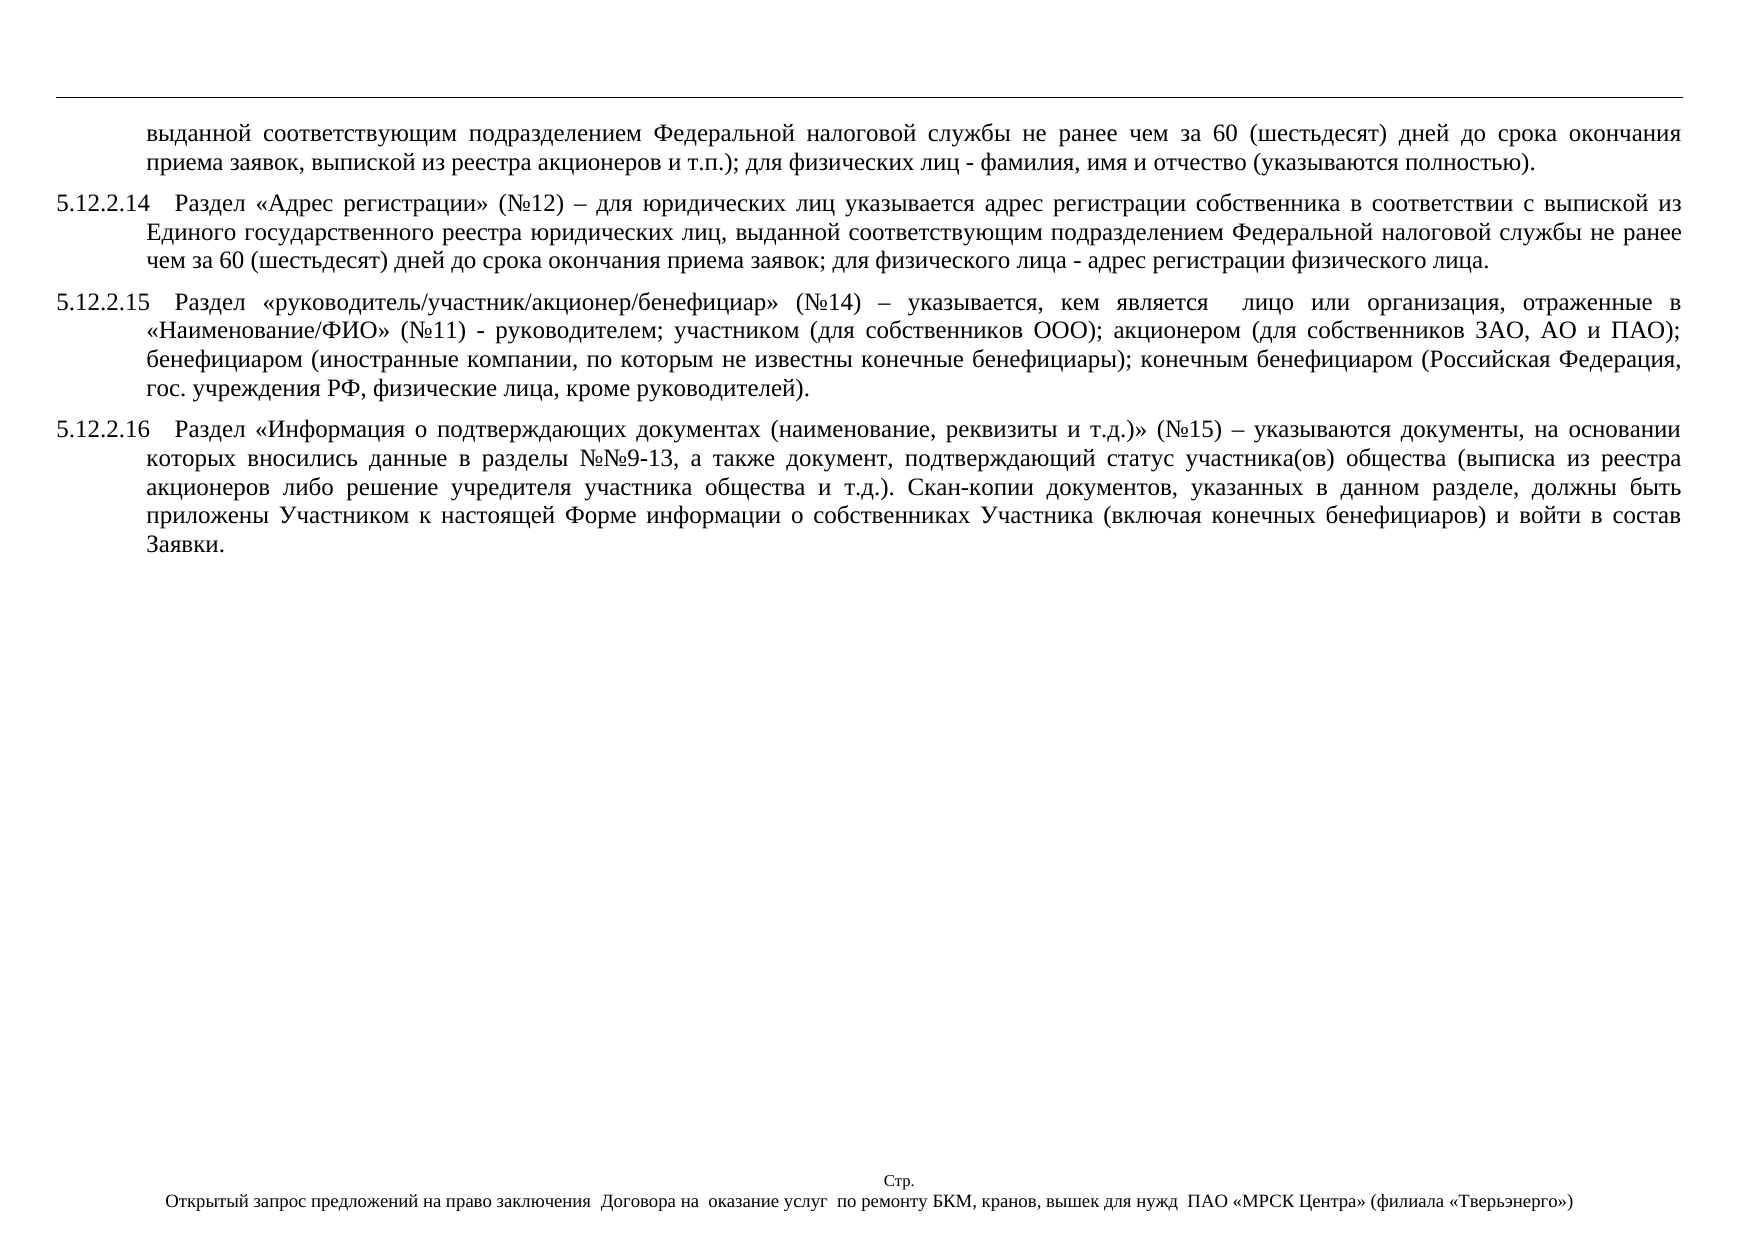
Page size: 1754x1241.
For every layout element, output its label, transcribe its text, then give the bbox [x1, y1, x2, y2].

list Раздел «Информация о подтверждающих документах (наименование, реквизиты и т.д.)» (№15) – указываются документы, на основании которых вносились данные в разделы №№9-13, а также документ, подтверждающий статус участника(ов) общества (выписка из реестра акционеров либо решение учредителя участника общества и т.д.). Скан-копии документов, указанных в данном разделе, должны быть приложены Участником к настоящей Форме информации о собственниках Участника (включая конечных бенефициаров) и войти в состав Заявки. [56, 414, 1683, 558]
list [56, 118, 1683, 176]
list Раздел «руководитель/участник/акционер/бенефициар» (№14) – указывается, кем является лицо или организация, отраженные в «Наименование/ФИО» (№11) - руководителем; участником (для собственников ООО); акционером (для собственников ЗАО, АО и ПАО); бенефициаром (иностранные компании, по которым не известны конечные бенефициары); конечным бенефициаром (Российская Федерация, гос. учреждения РФ, физические лица, кроме руководителей). [56, 287, 1683, 402]
list Раздел «Адрес регистрации» (№12) – для юридических лиц указывается адрес регистрации собственника в соответствии с выпиской из Единого государственного реестра юридических лиц, выданной соответствующим подразделением Федеральной налоговой службы не ранее чем за 60 (шестьдесят) дней до срока окончания приема заявок; для физического лица - адрес регистрации физического лица. [56, 188, 1683, 274]
